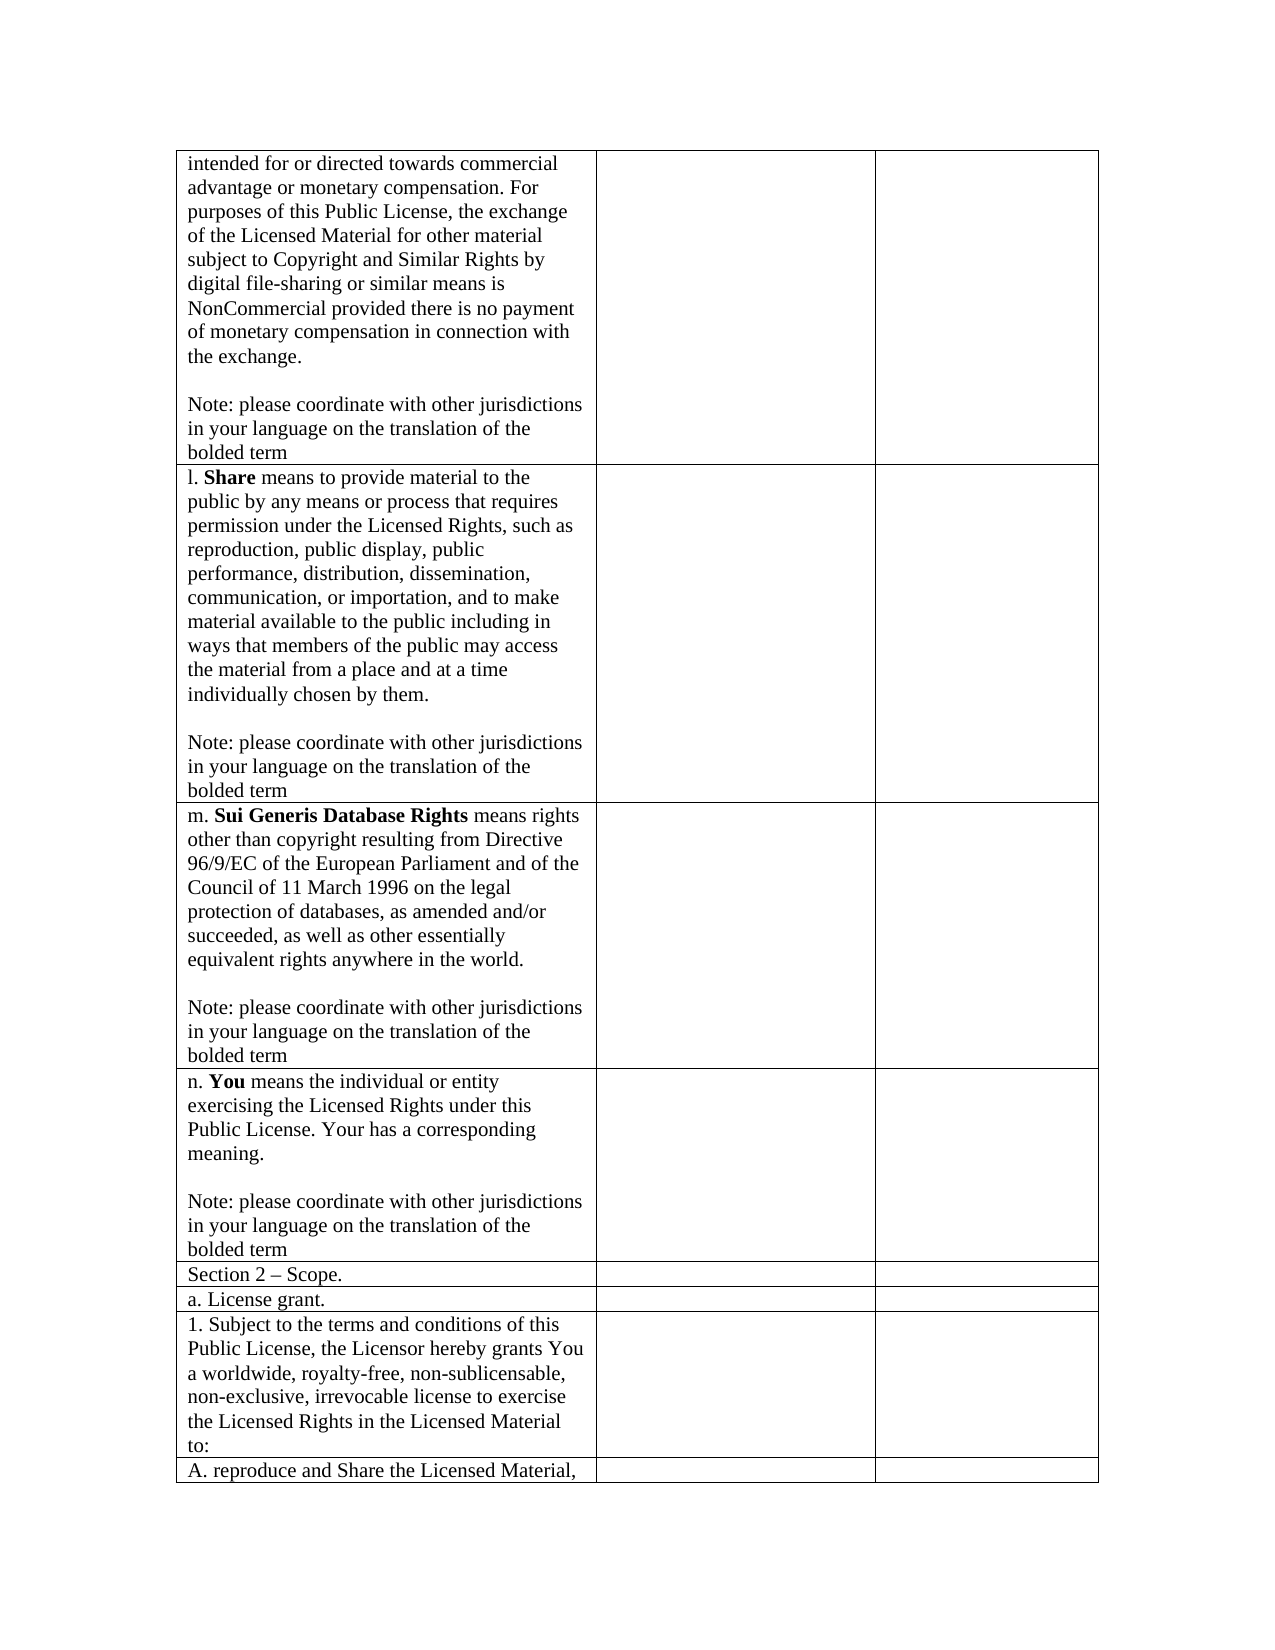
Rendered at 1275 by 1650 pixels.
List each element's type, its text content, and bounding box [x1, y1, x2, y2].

table_cell Section 2 – Scope. [177, 1262, 596, 1286]
table_cell [597, 1262, 875, 1286]
table_cell [597, 1312, 875, 1457]
table_cell n. You means the individual or entity exercising the Licensed Rights under this Public License. Your has a corresponding meaning. Note: please coordinate with other jurisdictions in your language on the translation of the bolded term [177, 1069, 596, 1261]
table_cell [876, 803, 1098, 1067]
table_cell [597, 465, 875, 802]
table_cell l. Share means to provide material to the public by any means or process that requires permission under the Licensed Rights, such as reproduction, public display, public performance, distribution, dissemination, communication, or importation, and to make material available to the public including in ways that members of the public may access the material from a place and at a time individually chosen by them. Note: please coordinate with other jurisdictions in your language on the translation of the bolded term [177, 465, 596, 802]
table_cell [597, 151, 875, 464]
table_cell [876, 1312, 1098, 1457]
table_cell [597, 803, 875, 1067]
table_cell [876, 1458, 1098, 1482]
table_cell [876, 1262, 1098, 1286]
table_cell [876, 465, 1098, 802]
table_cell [177, 1458, 596, 1482]
table_cell [876, 1069, 1098, 1261]
table_cell [597, 1069, 875, 1261]
table_cell a. License grant. [177, 1287, 596, 1311]
table_cell [597, 1287, 875, 1311]
table_cell [876, 1287, 1098, 1311]
table_cell [876, 151, 1098, 464]
table_cell m. Sui Generis Database Rights means rights other than copyright resulting from Directive 96/9/EC of the European Parliament and of the Council of 11 March 1996 on the legal protection of databases, as amended and/or succeeded, as well as other essentially equivalent rights anywhere in the world. Note: please coordinate with other jurisdictions in your language on the translation of the bolded term [177, 803, 596, 1067]
table_cell 1. Subject to the terms and conditions of this Public License, the Licensor hereby grants You a worldwide, royalty-free, non-sublicensable, non-exclusive, irrevocable license to exercise the Licensed Rights in the Licensed Material to: [177, 1312, 596, 1457]
table_cell [597, 1458, 875, 1482]
